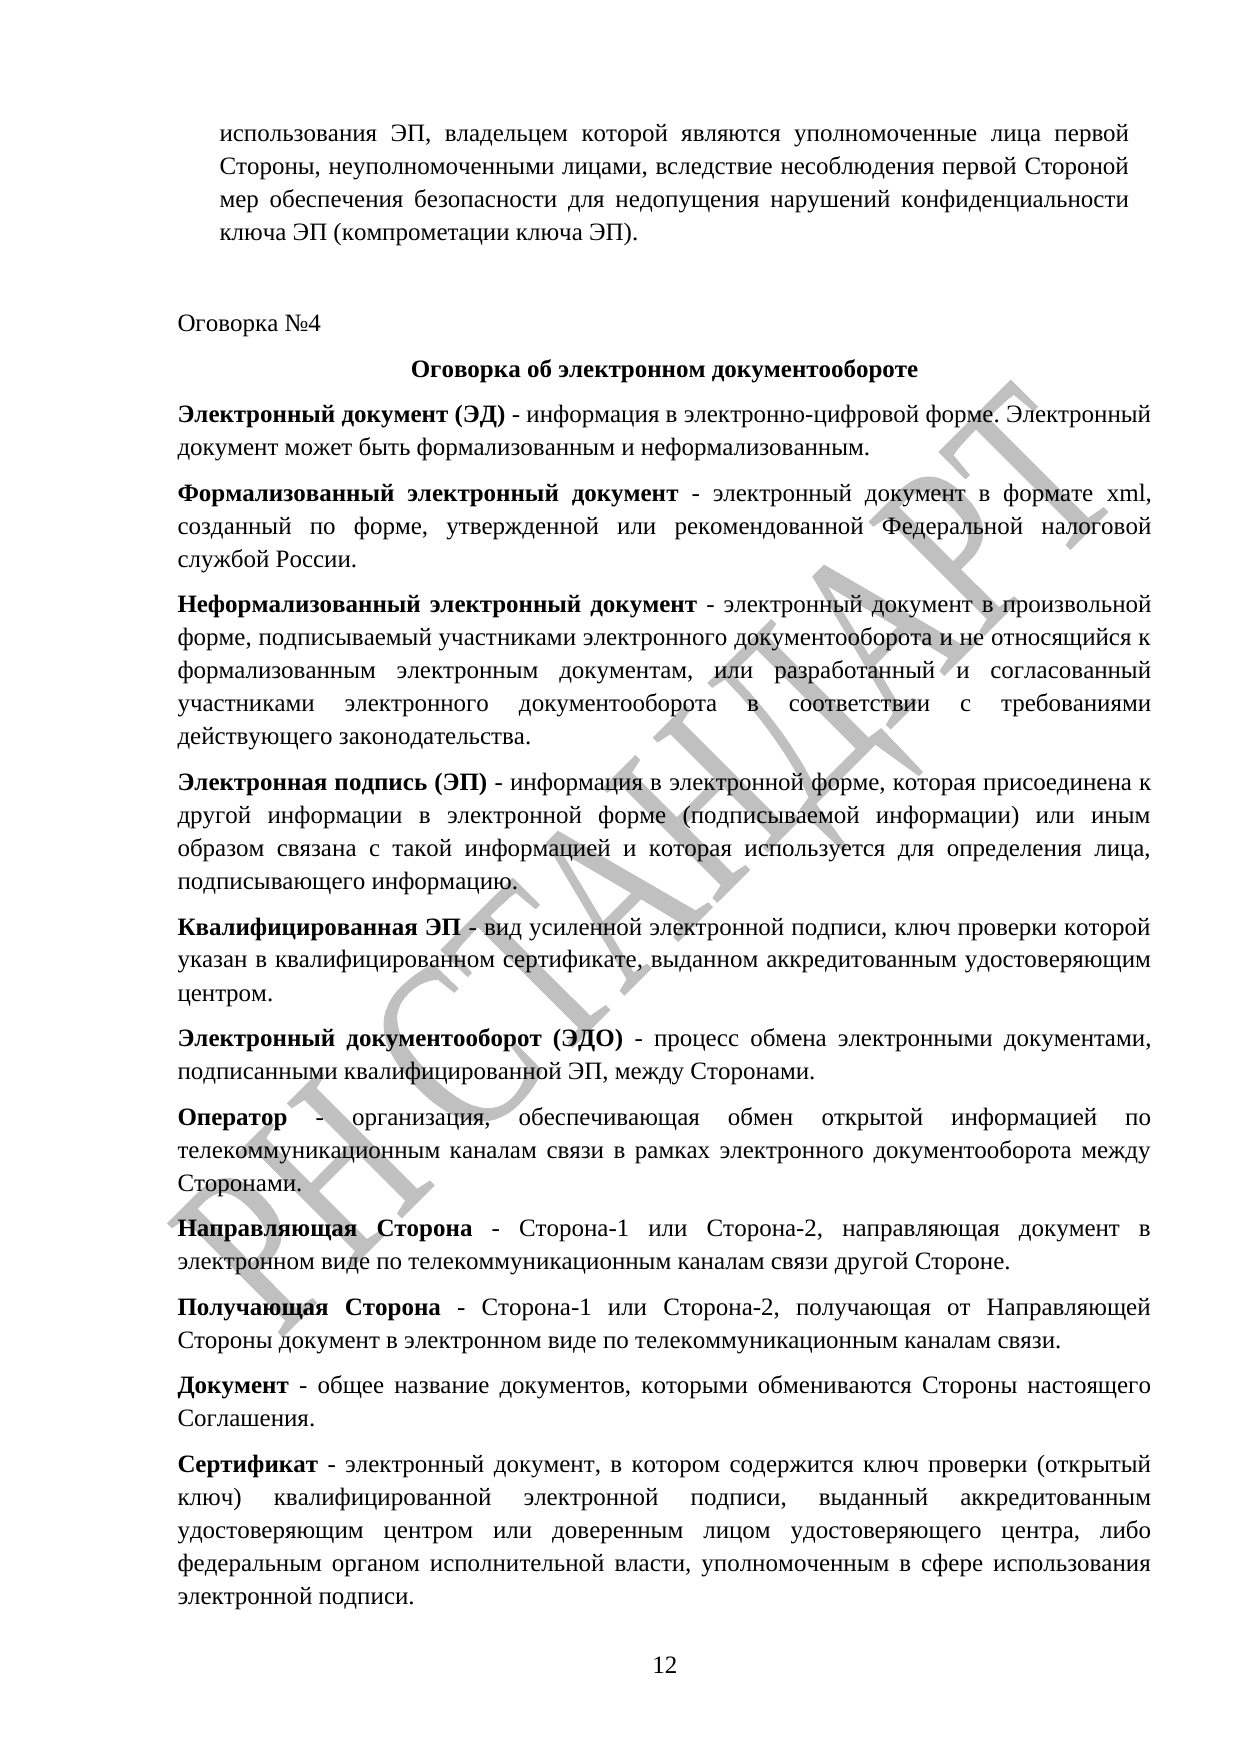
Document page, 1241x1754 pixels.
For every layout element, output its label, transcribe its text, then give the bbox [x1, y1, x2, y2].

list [177, 118, 1130, 246]
text Документ - общее название документов, которыми обмениваются Стороны настоящего Соглашения. [177, 1370, 1152, 1432]
text Квалифицированная ЭП - вид усиленной электронной подписи, ключ проверки которой указан в квалифицированном сертификате, выданном аккредитованным удостоверяющим центром. [177, 912, 1152, 1006]
text Получающая Сторона - Сторона-1 или Сторона-2, получающая от Направляющей Стороны документ в электронном виде по телекоммуникационным каналам связи. [177, 1292, 1152, 1353]
text Электронная подпись (ЭП) - информация в электронной форме, которая присоединена к другой информации в электронной форме (подписываемой информации) или иным образом связана с такой информацией и которая используется для определения лица, подписывающего информацию. [177, 767, 1152, 895]
text Оператор - организация, обеспечивающая обмен открытой информацией по телекоммуникационным каналам связи в рамках электронного документооборота между Сторонами. [177, 1102, 1152, 1196]
text Неформализованный электронный документ - электронный документ в произвольной форме, подписываемый участниками электронного документооборота и не относящийся к формализованным электронным документам, или разработанный и согласованный участниками электронного документооборота в соответствии с требованиями действующего законодательства. [177, 589, 1152, 750]
text Электронный документооборот (ЭДО) - процесс обмена электронными документами, подписанными квалифицированной ЭП, между Сторонами. [177, 1023, 1152, 1085]
text Сертификат - электронный документ, в котором содержится ключ проверки (открытый ключ) квалифицированной электронной подписи, выданный аккредитованным удостоверяющим центром или доверенным лицом удостоверяющего центра, либо федеральным органом исполнительной власти, уполномоченным в сфере использования электронной подписи. [177, 1449, 1152, 1610]
text Оговорка об электронном документообороте [177, 354, 1152, 382]
text Формализованный электронный документ - электронный документ в формате xml, созданный по форме, утвержденной или рекомендованной Федеральной налоговой службой России. [177, 478, 1152, 573]
text Оговорка №4 [177, 308, 1130, 337]
text Направляющая Сторона - Сторона-1 или Сторона-2, направляющая документ в электронном виде по телекоммуникационным каналам связи другой Стороне. [177, 1213, 1152, 1275]
text Электронный документ (ЭД) - информация в электронно-цифровой форме. Электронный документ может быть формализованным и неформализованным. [177, 399, 1152, 461]
